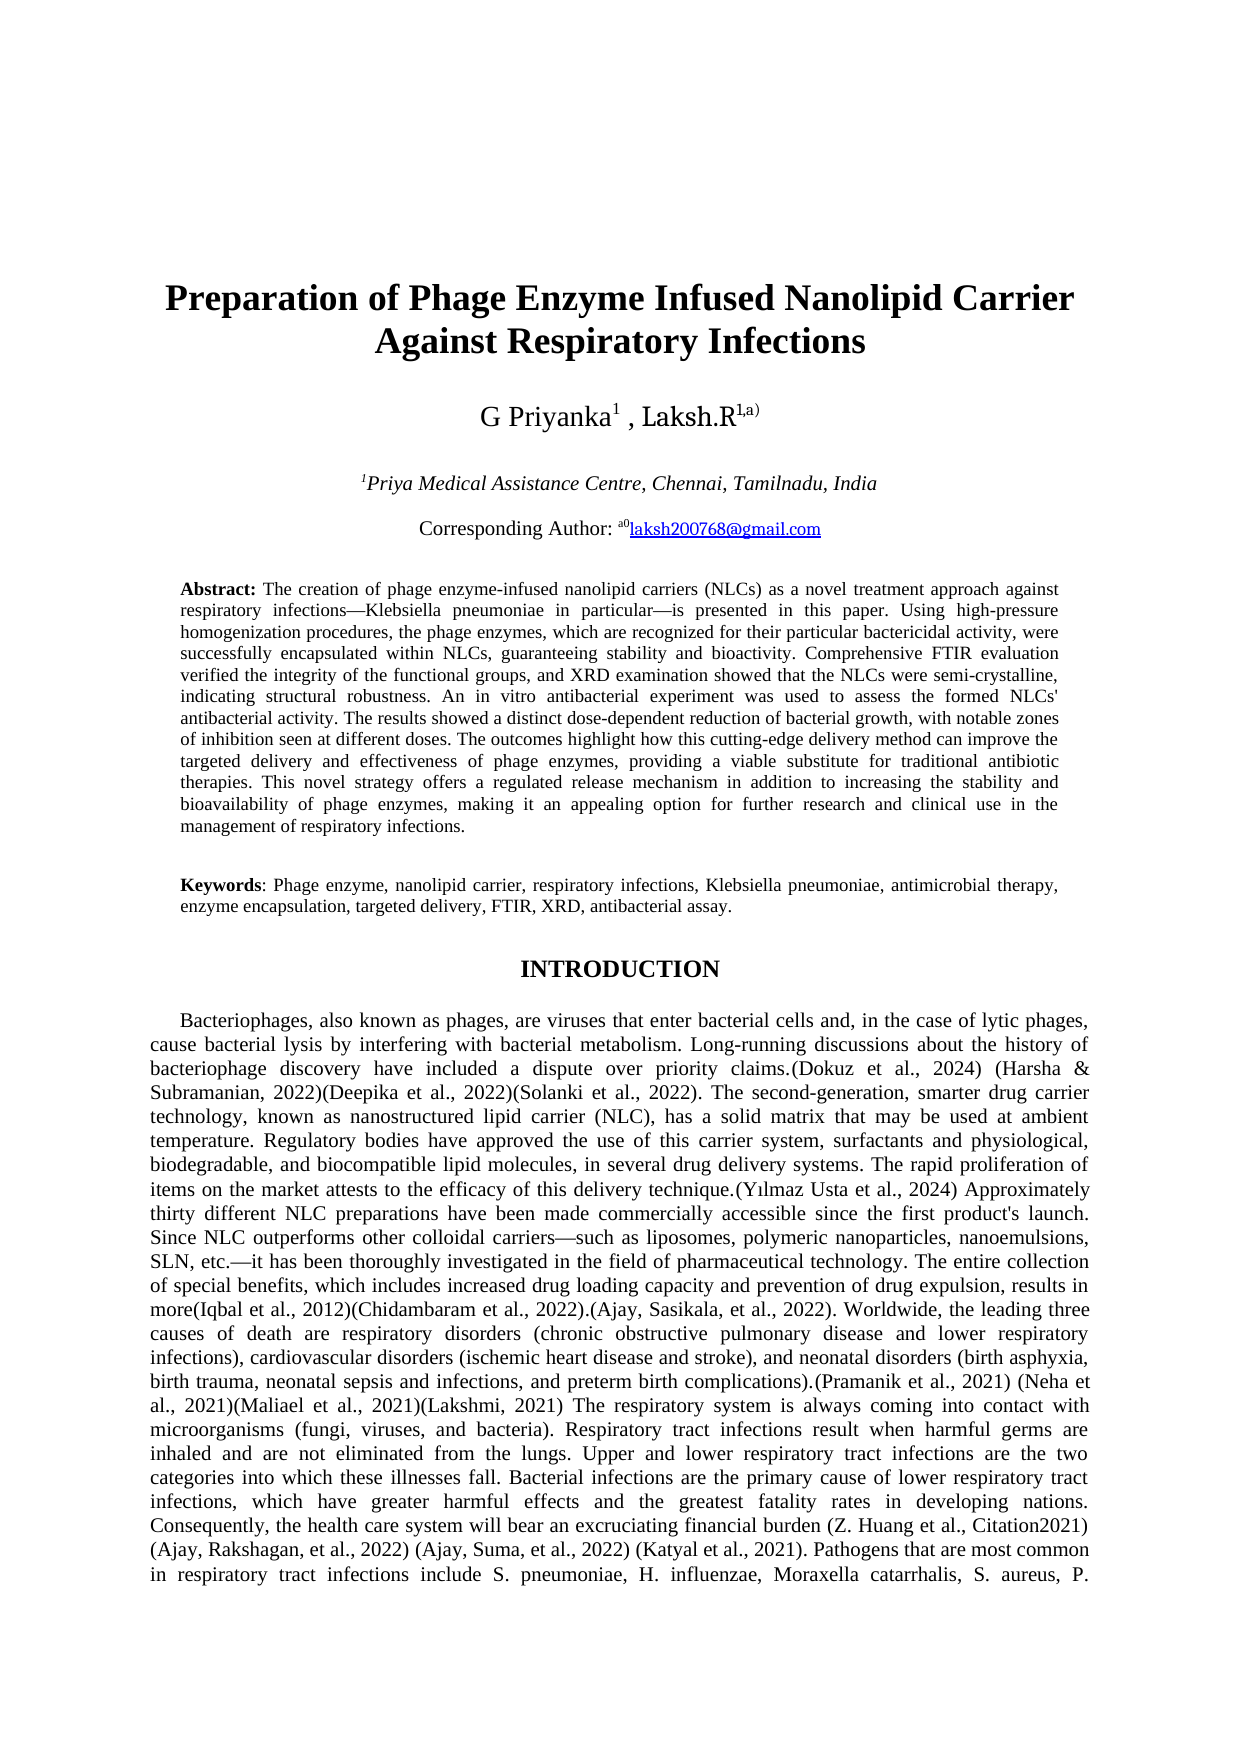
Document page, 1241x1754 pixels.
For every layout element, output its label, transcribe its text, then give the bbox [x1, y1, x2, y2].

text Keywords: Phage enzyme, nanolipid carrier, respiratory infections, Klebsiella pneumoniae, antimicrobial therapy, enzyme encapsulation, targeted delivery, FTIR, XRD, antibacterial assay. [180, 874, 1060, 917]
text 1Priya Medical Assistance Centre, Chennai, Tamilnadu, India [150, 471, 1090, 495]
subtitle INTRODUCTION [150, 954, 1090, 983]
title Preparation of Phage Enzyme Infused Nanolipid Carrier Against Respiratory Infections [150, 275, 1090, 361]
text G Priyanka1 , Laksh.R1,a) [150, 399, 1090, 433]
text Abstract: The creation of phage enzyme-infused nanolipid carriers (NLCs) as a novel treatment approach against respiratory infections—Klebsiella pneumoniae in particular—is presented in this paper. Using high-pressure homogenization procedures, the phage enzymes, which are recognized for their particular bactericidal activity, were successfully encapsulated within NLCs, guaranteeing stability and bioactivity. Comprehensive FTIR evaluation verified the integrity of the functional groups, and XRD examination showed that the NLCs were semi-crystalline, indicating structural robustness. An in vitro antibacterial experiment was used to assess the formed NLCs' antibacterial activity. The results showed a distinct dose-dependent reduction of bacterial growth, with notable zones of inhibition seen at different doses. The outcomes highlight how this cutting-edge delivery method can improve the targeted delivery and effectiveness of phage enzymes, providing a viable substitute for traditional antibiotic therapies. This novel strategy offers a regulated release mechanism in addition to increasing the stability and bioavailability of phage enzymes, making it an appealing option for further research and clinical use in the management of respiratory infections. [180, 577, 1060, 836]
text Corresponding Author: a0laksh200768@gmail.com [150, 516, 1090, 540]
